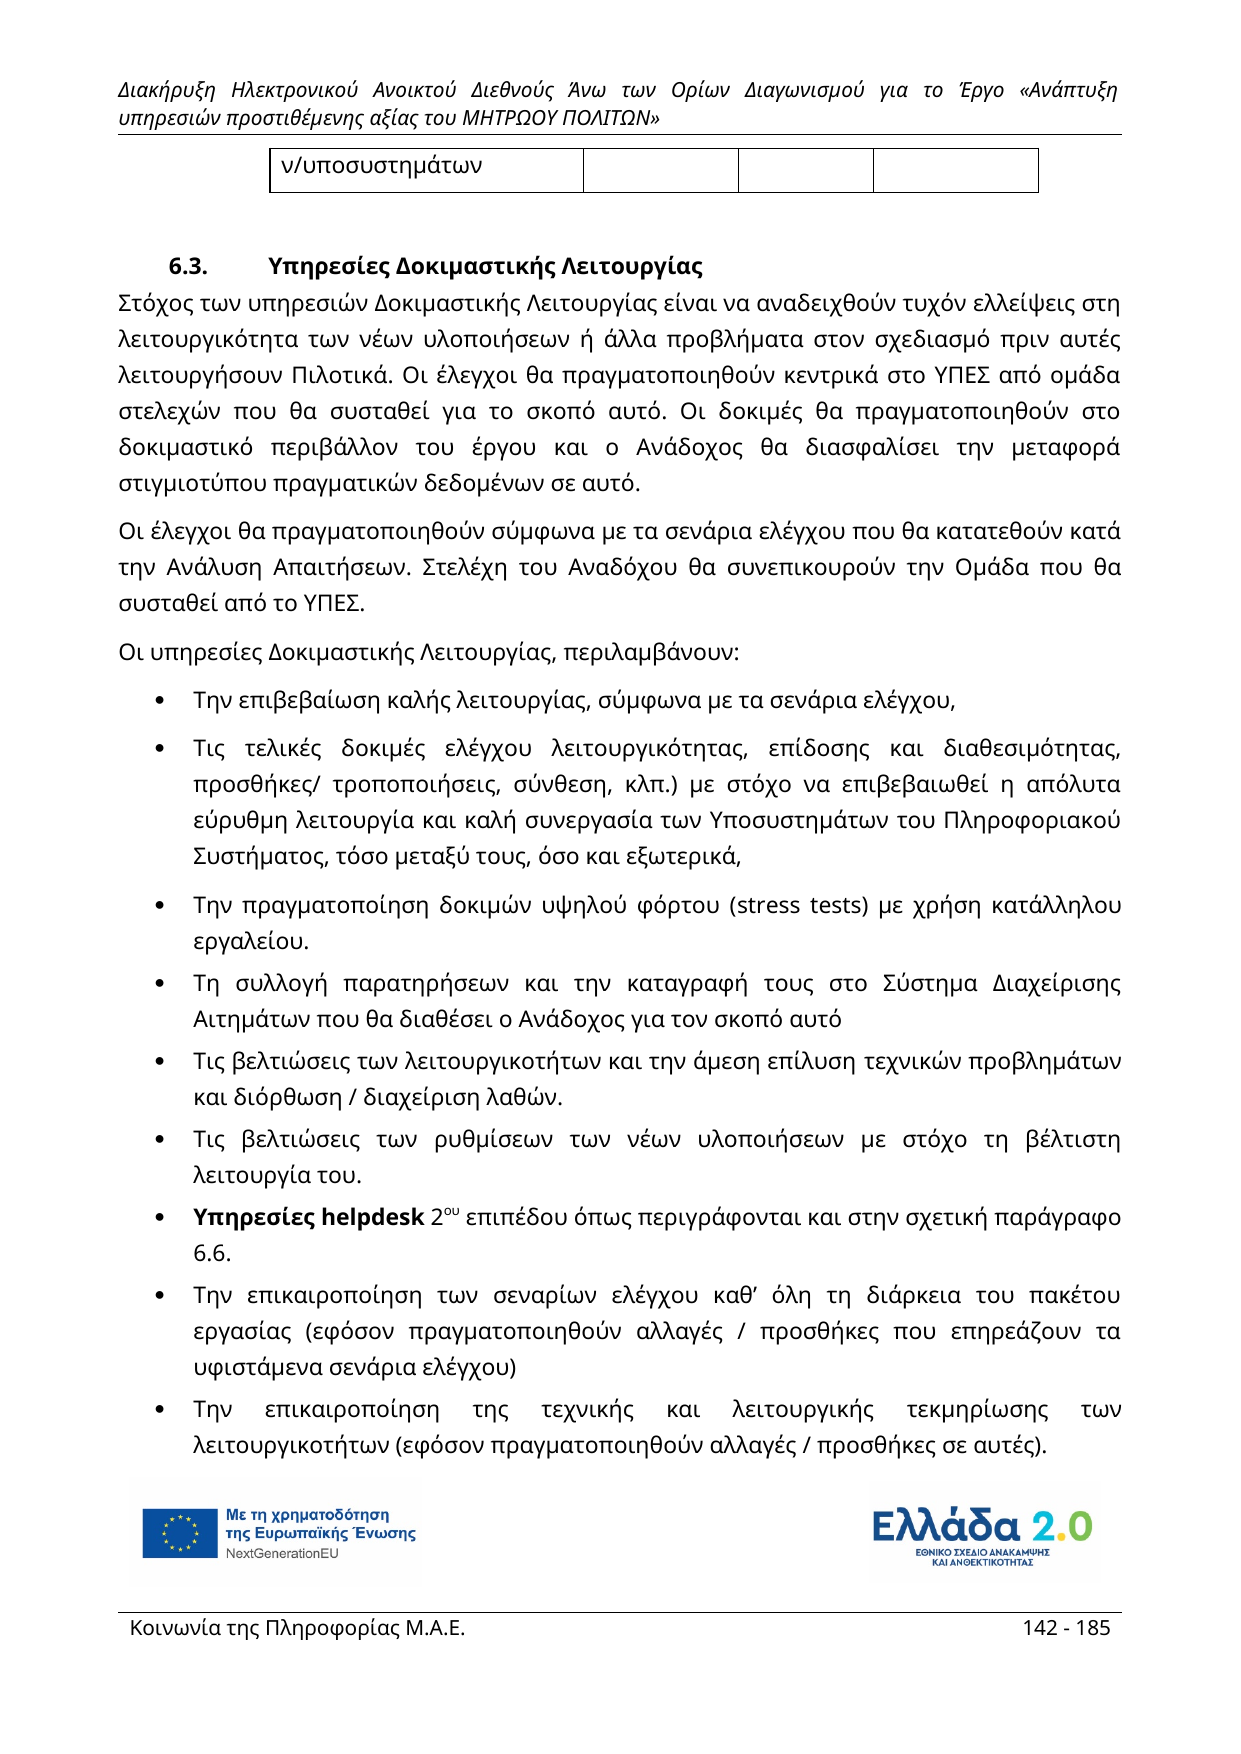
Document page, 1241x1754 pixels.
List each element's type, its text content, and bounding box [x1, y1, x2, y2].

table_cell 70 [584, 149, 738, 192]
text Στόχος των υπηρεσιών Δοκιμαστικής Λειτουργίας είναι να αναδειχθούν τυχόν ελλείψεις στη λειτουργικότητα των νέων υλοποιήσεων ή άλλα προβλήματα στον σχεδιασμό πριν αυτές λειτουργήσουν Πιλοτικά. Οι έλεγχοι θα πραγματοποιηθούν κεντρικά στο ΥΠΕΣ από ομάδα στελεχών που θα συσταθεί για το σκοπό αυτό. Οι δοκιμές θα πραγματοποιηθούν στο δοκιμαστικό περιβάλλον του έργου και ο Ανάδοχος θα διασφαλίσει την μεταφορά στιγμιοτύπου πραγματικών δεδομένων σε αυτό. [118, 287, 1122, 498]
list Την επικαιροποίηση των σεναρίων ελέγχου καθ’ όλη τη διάρκεια του πακέτου εργασίας (εφόσον πραγματοποιηθούν αλλαγές / προσθήκες που επηρεάζουν τα υφιστάμενα σενάρια ελέγχου) [156, 1279, 1122, 1382]
picture [129, 1477, 422, 1587]
list Την πραγματοποίηση δοκιμών υψηλού φόρτου (stress tests) με χρήση κατάλληλου εργαλείου. [156, 889, 1122, 956]
subtitle Υπηρεσίες Δοκιμαστικής Λειτουργίας [169, 249, 1122, 281]
text Οι έλεγχοι θα πραγματοποιηθούν σύμφωνα με τα σενάρια ελέγχου που θα κατατεθούν κατά την Ανάλυση Απαιτήσεων. Στελέχη του Αναδόχου θα συνεπικουρούν την Ομάδα που θα συσταθεί από το ΥΠΕΣ. [118, 515, 1122, 618]
table_cell Διαχειριστές επιχειρησιακών εφαρμογών/υποσυστημάτων [271, 149, 583, 192]
picture [869, 1481, 1101, 1583]
list Υπηρεσίες helpdesk 2ου επιπέδου όπως περιγράφονται και στην σχετική παράγραφο 6.6. [156, 1201, 1122, 1268]
table_cell 10 [739, 149, 873, 192]
table_cell 5 [874, 149, 1038, 192]
list Τις τελικές δοκιμές ελέγχου λειτουργικότητας, επίδοσης και διαθεσιμότητας, προσθήκες/ τροποποιήσεις, σύνθεση, κλπ.) με στόχο να επιβεβαιωθεί η απόλυτα εύρυθμη λειτουργία και καλή συνεργασία των Υποσυστημάτων του Πληροφοριακού Συστήματος, τόσο μεταξύ τους, όσο και εξωτερικά, [156, 732, 1122, 871]
text Οι υπηρεσίες Δοκιμαστικής Λειτουργίας, περιλαμβάνουν: [118, 636, 1122, 667]
list Την επικαιροποίηση της τεχνικής και λειτουργικής τεκμηρίωσης των λειτουργικοτήτων (εφόσον πραγματοποιηθούν αλλαγές / προσθήκες σε αυτές). [156, 1393, 1122, 1461]
list Την επιβεβαίωση καλής λειτουργίας, σύμφωνα με τα σενάρια ελέγχου, [156, 684, 1122, 715]
list Τις βελτιώσεις των ρυθμίσεων των νέων υλοποιήσεων με στόχο τη βέλτιστη λειτουργία του. [156, 1123, 1122, 1190]
list Τη συλλογή παρατηρήσεων και την καταγραφή τους στο Σύστημα Διαχείρισης Αιτημάτων που θα διαθέσει ο Ανάδοχος για τον σκοπό αυτό [156, 967, 1122, 1034]
list Τις βελτιώσεις των λειτουργικοτήτων και την άμεση επίλυση τεχνικών προβλημάτων και διόρθωση / διαχείριση λαθών. [156, 1045, 1122, 1112]
